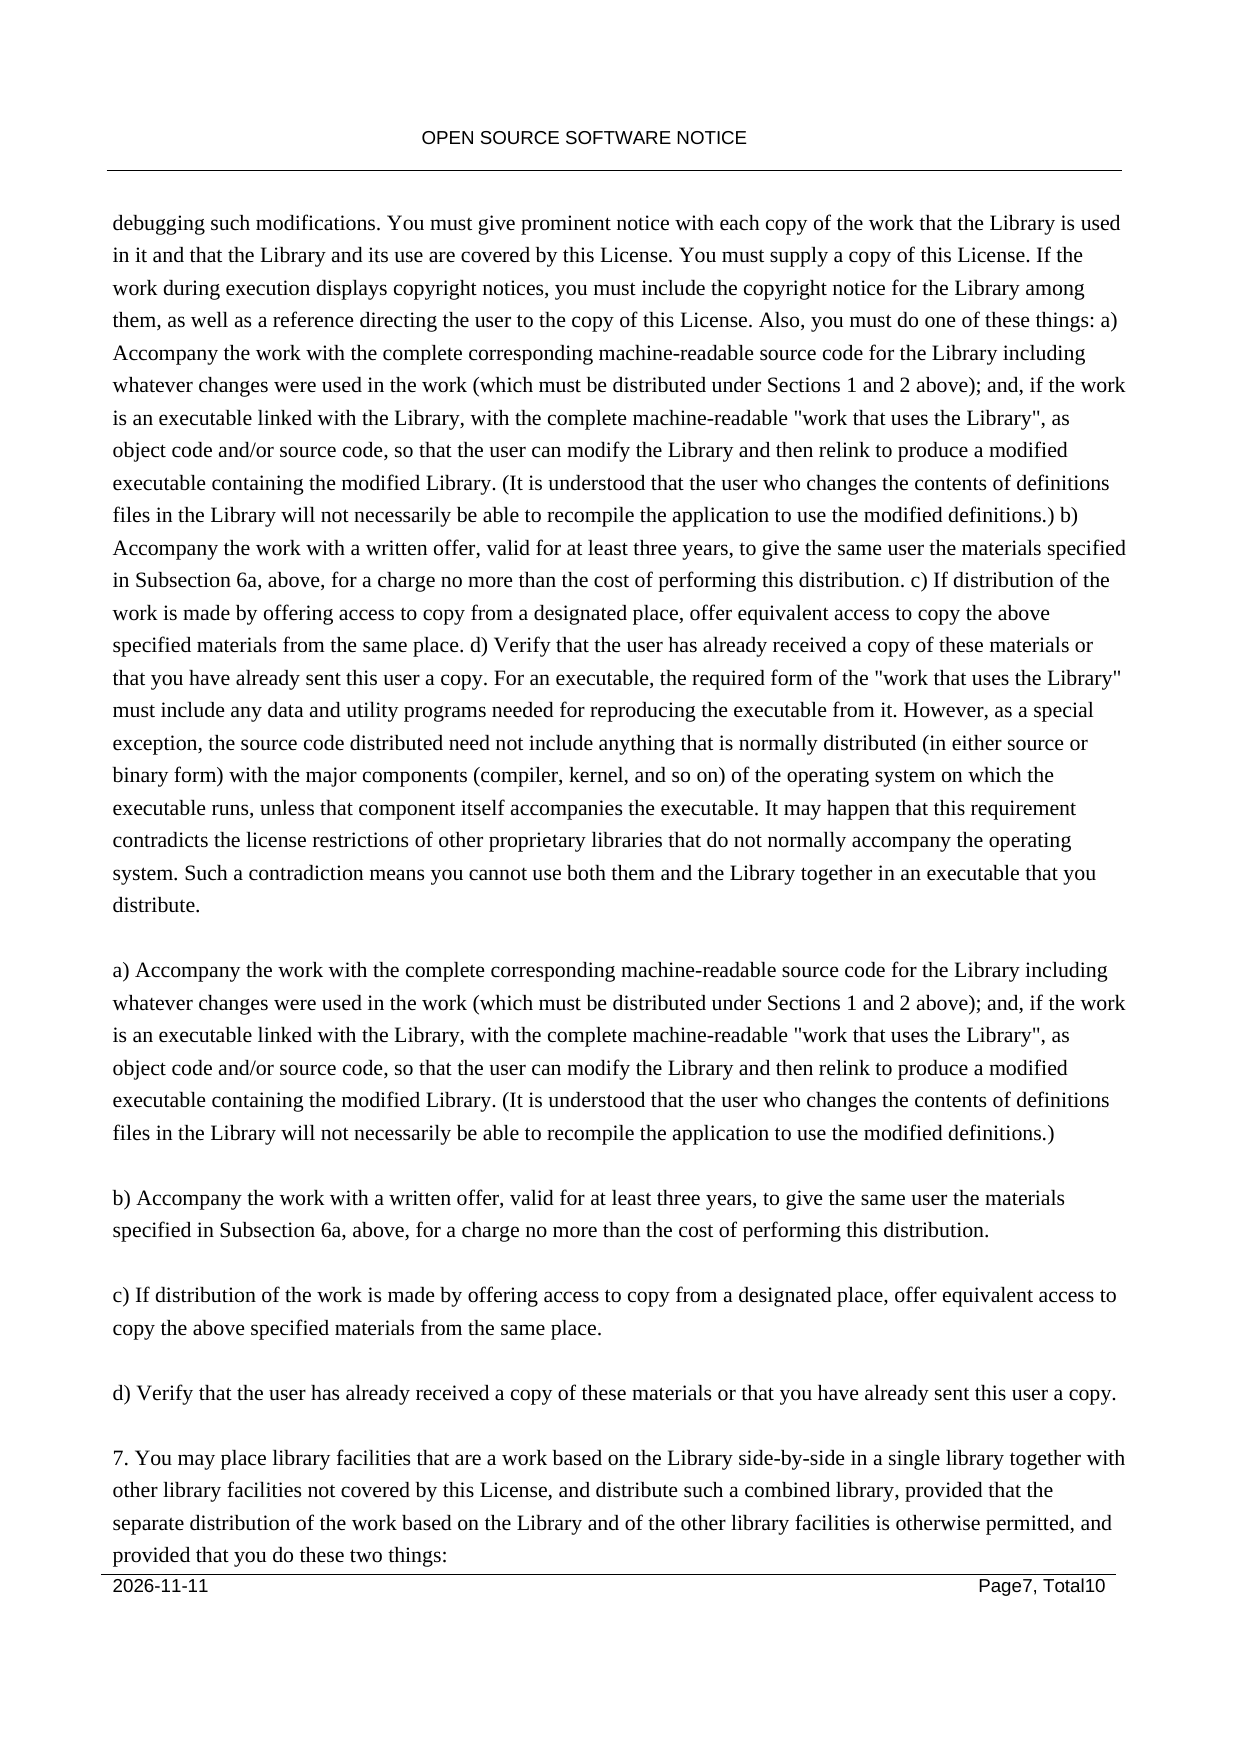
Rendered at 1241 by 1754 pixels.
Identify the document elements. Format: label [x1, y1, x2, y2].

text [112, 206, 1128, 1571]
